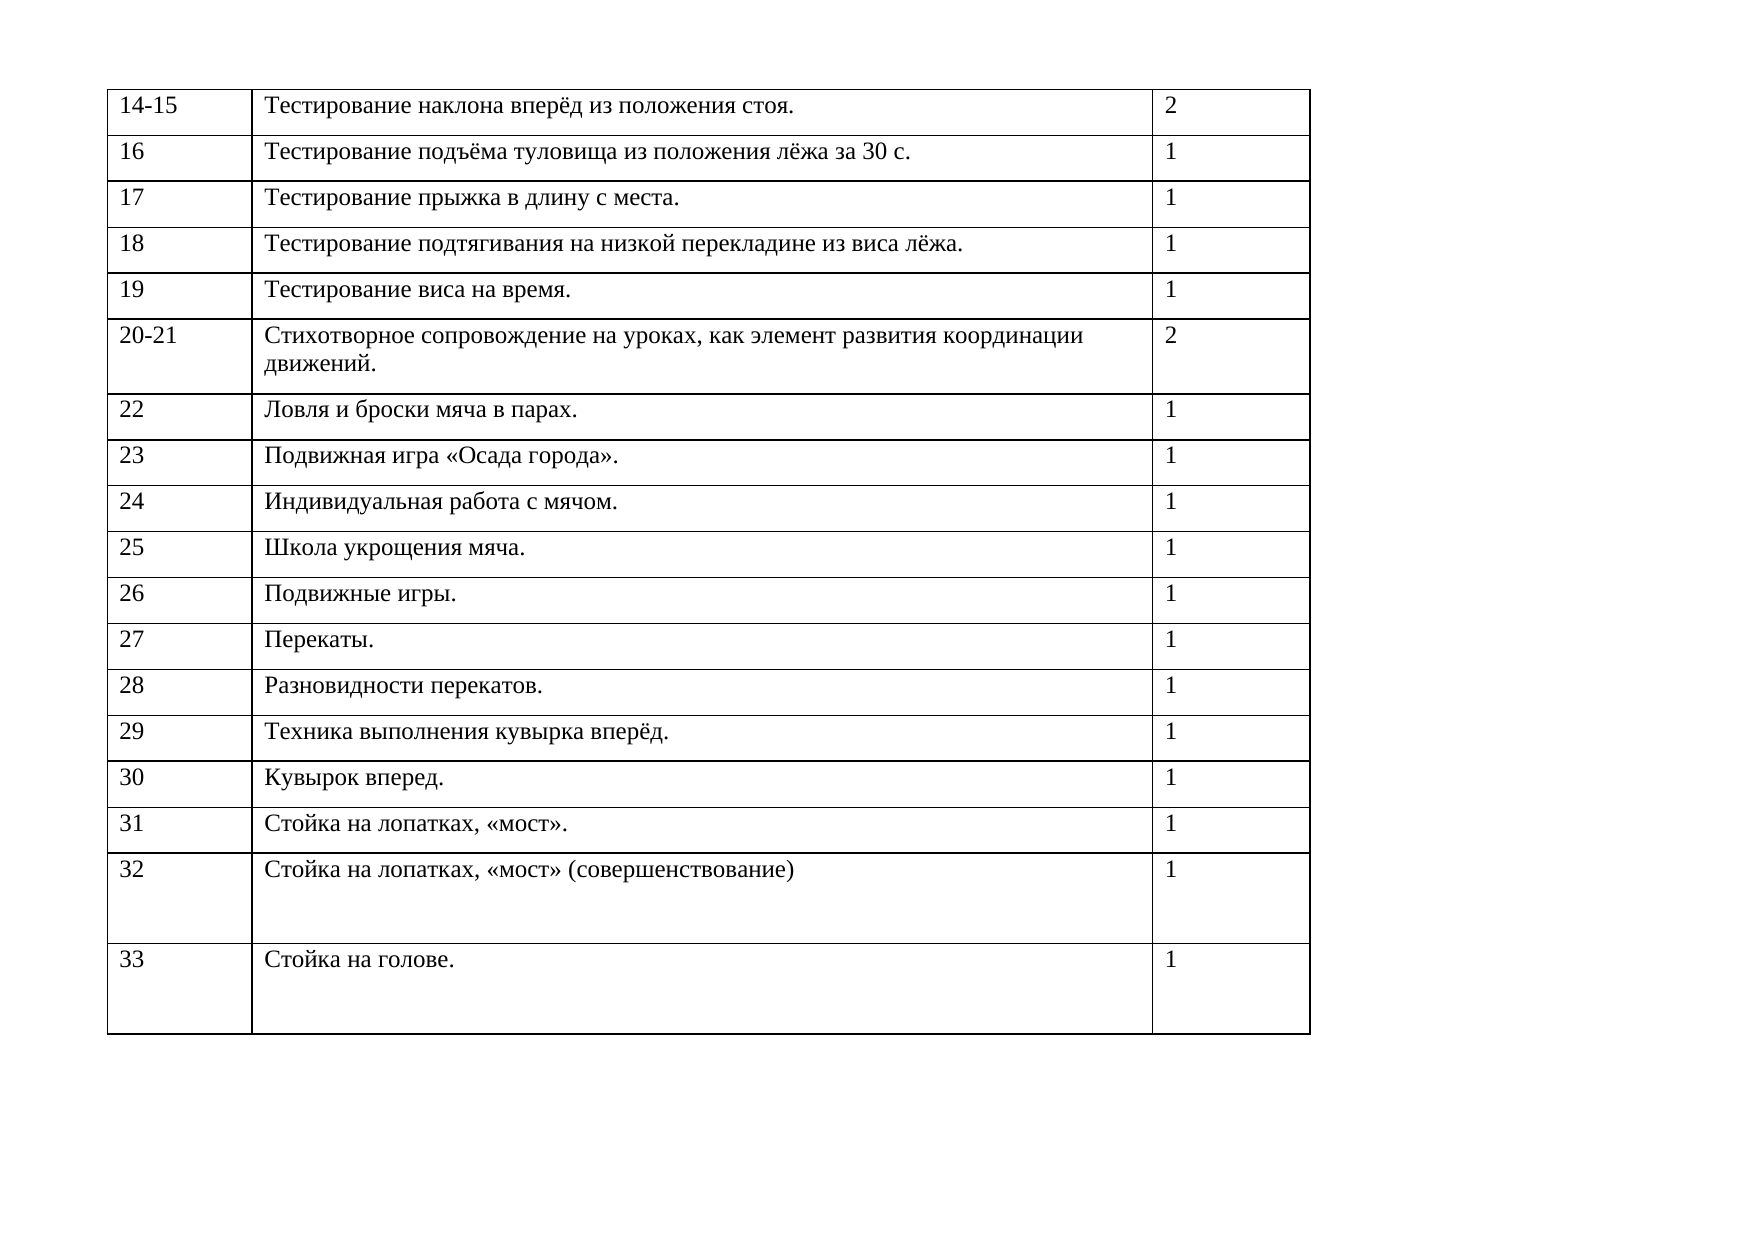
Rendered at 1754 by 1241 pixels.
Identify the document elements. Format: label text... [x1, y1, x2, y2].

table_cell 1 [1153, 228, 1309, 272]
table_cell 1 [1153, 762, 1309, 806]
table_cell 1 [1153, 532, 1309, 577]
table_cell 31 [108, 808, 251, 852]
table_cell 17 [108, 182, 251, 226]
table_cell Тестирование виса на время. [253, 274, 1152, 318]
table_cell 27 [108, 624, 251, 668]
table_cell 1 [1153, 624, 1309, 668]
table_cell 1 [1153, 944, 1309, 1033]
table_cell 2 [1153, 90, 1309, 134]
table_cell 1 [1153, 670, 1309, 714]
table_cell 33 [108, 944, 251, 1033]
table_cell Стойка на лопатках, «мост» (совершенствование) [253, 854, 1152, 943]
table_cell Тестирование подтягивания на низкой перекладине из виса лёжа. [253, 228, 1152, 272]
table_cell 1 [1153, 854, 1309, 943]
table_cell Индивидуальная работа с мячом. [253, 486, 1152, 531]
table_cell 23 [108, 441, 251, 485]
table_cell Тестирование наклона вперёд из положения стоя. [253, 90, 1152, 134]
table_cell 1 [1153, 808, 1309, 852]
table_cell Подвижная игра «Осада города». [253, 441, 1152, 485]
table_cell 22 [108, 395, 251, 439]
table_cell Перекаты. [253, 624, 1152, 668]
table_cell Тестирование прыжка в длину с места. [253, 182, 1152, 226]
table_cell 18 [108, 228, 251, 272]
table_cell Ловля и броски мяча в парах. [253, 395, 1152, 439]
table_cell 1 [1153, 486, 1309, 531]
table_cell 1 [1153, 578, 1309, 623]
table_cell 1 [1153, 182, 1309, 226]
table_cell 19 [108, 274, 251, 318]
table_cell 20-21 [108, 320, 251, 393]
table_cell Стихотворное сопровождение на уроках, как элемент развития координации движений. [253, 320, 1152, 393]
table_cell Кувырок вперед. [253, 762, 1152, 806]
table_cell 1 [1153, 395, 1309, 439]
table_cell 1 [1153, 441, 1309, 485]
table_cell Подвижные игры. [253, 578, 1152, 623]
table_cell Школа укрощения мяча. [253, 532, 1152, 577]
table_cell 1 [1153, 716, 1309, 760]
table_cell 28 [108, 670, 251, 714]
table_cell 16 [108, 136, 251, 180]
table_cell 1 [1153, 274, 1309, 318]
table_cell Техника выполнения кувырка вперёд. [253, 716, 1152, 760]
table_cell 24 [108, 486, 251, 531]
table_cell 26 [108, 578, 251, 623]
table_cell Разновидности перекатов. [253, 670, 1152, 714]
table_cell Тестирование подъёма туловища из положения лёжа за 30 с. [253, 136, 1152, 180]
table_cell 14-15 [108, 90, 251, 134]
table_cell 1 [1153, 136, 1309, 180]
table_cell Стойка на лопатках, «мост». [253, 808, 1152, 852]
table_cell 2 [1153, 320, 1309, 393]
table_cell Стойка на голове. [253, 944, 1152, 1033]
table_cell 25 [108, 532, 251, 577]
table_cell 29 [108, 716, 251, 760]
table_cell 30 [108, 762, 251, 806]
table_cell 32 [108, 854, 251, 943]
